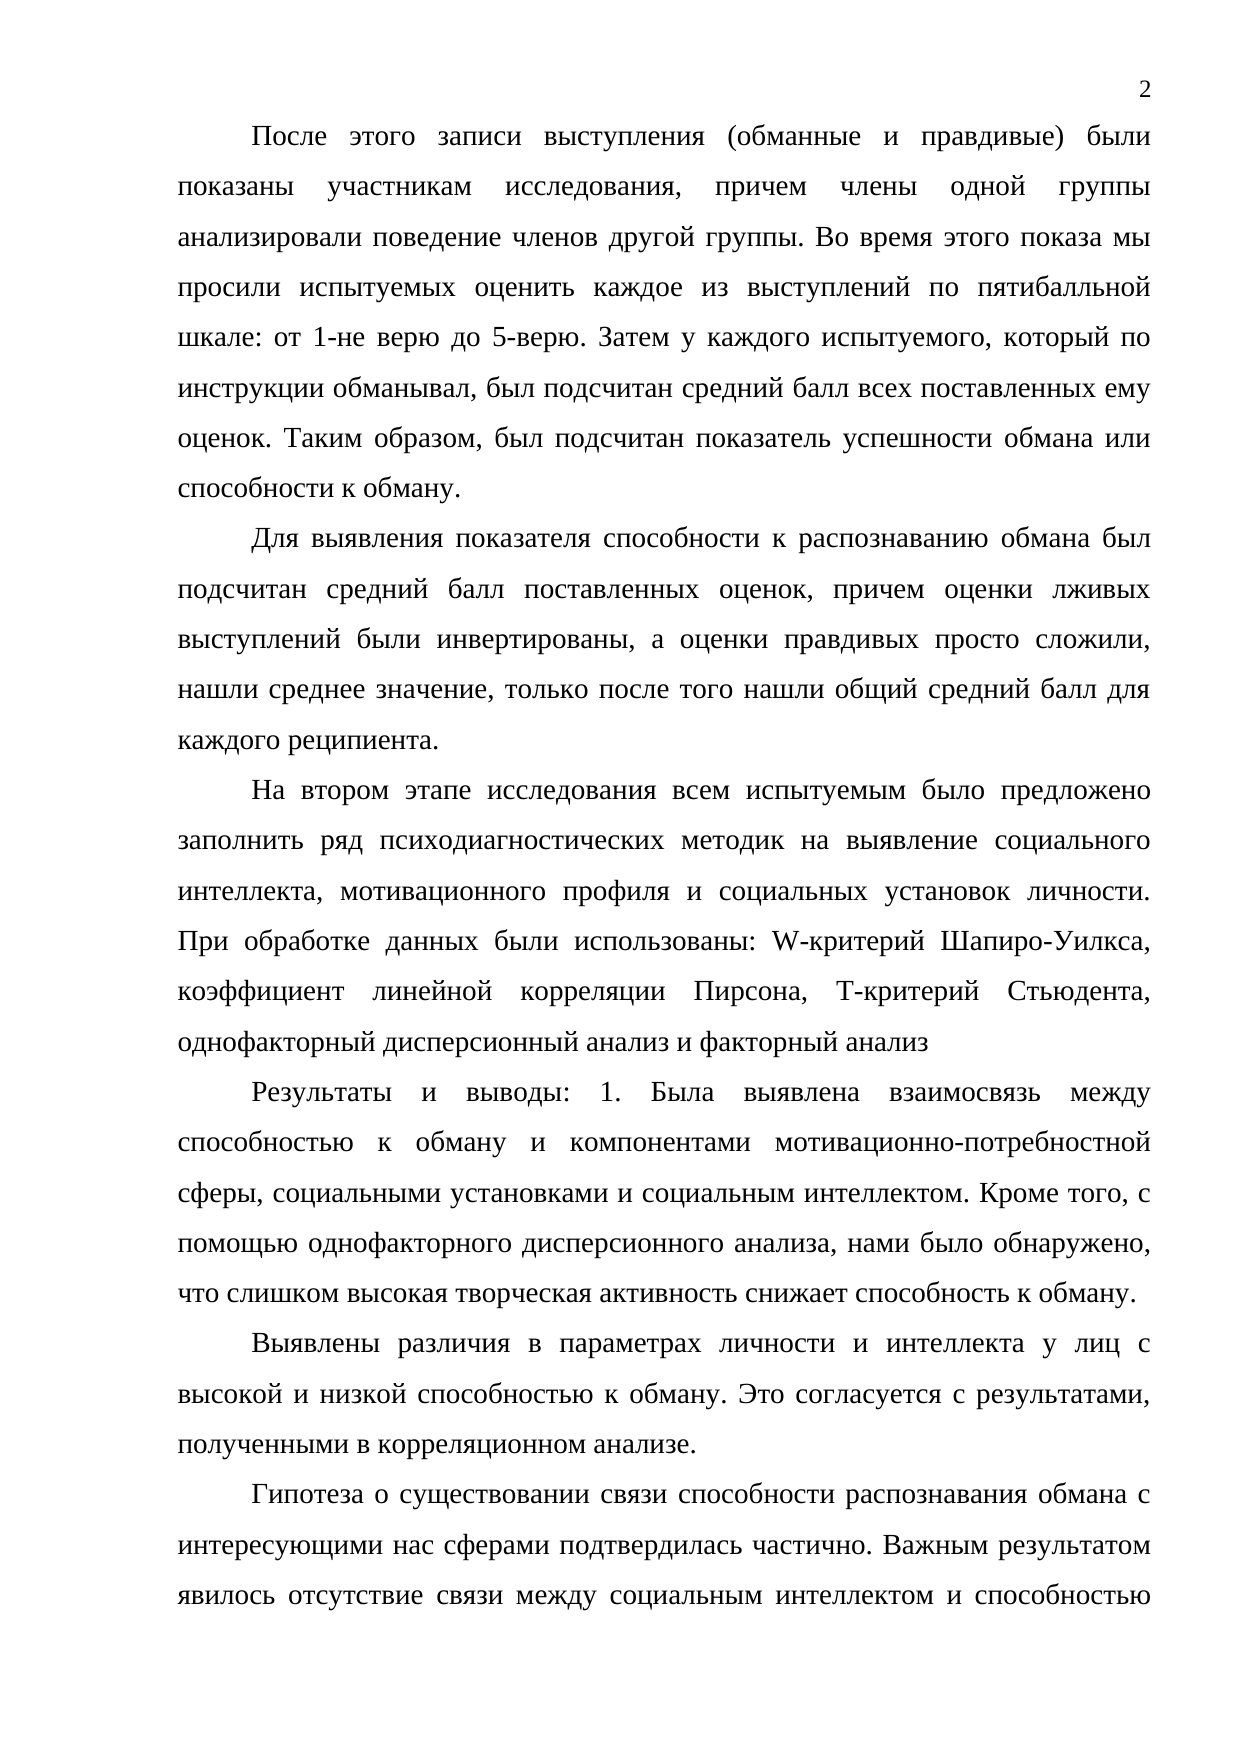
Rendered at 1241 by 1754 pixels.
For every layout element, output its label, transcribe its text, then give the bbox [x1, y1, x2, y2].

text Для выявления показателя способности к распознаванию обмана был подсчитан средний балл поставленных оценок, причем оценки лживых выступлений были инвертированы, а оценки правдивых просто сложили, нашли среднее значение, только после того нашли общий средний балл для каждого реципиента. [177, 521, 1152, 755]
text Результаты и выводы: 1. Была выявлена взаимосвязь между способностью к обману и компонентами мотивационно-потребностной сферы, социальными установками и социальным интеллектом. Кроме того, с помощью однофакторного дисперсионного анализа, нами было обнаружено, что слишком высокая творческая активность снижает способность к обману. [177, 1074, 1152, 1309]
text На втором этапе исследования всем испытуемым было предложено заполнить ряд психодиагностических методик на выявление социального интеллекта, мотивационного профиля и социальных установок личности. При обработке данных были использованы: W-критерий Шапиро-Уилкса, коэффициент линейной корреляции Пирсона, Т-критерий Стьюдента, однофакторный дисперсионный анализ и факторный анализ [177, 772, 1152, 1057]
text Выявлены различия в параметрах личности и интеллекта у лиц с высокой и низкой способностью к обману. Это согласуется с результатами, полученными в корреляционном анализе. [177, 1326, 1152, 1460]
text После этого записи выступления (обманные и правдивые) были показаны участникам исследования, причем члены одной группы анализировали поведение членов другой группы. Во время этого показа мы просили испытуемых оценить каждое из выступлений по пятибалльной шкале: от 1-не верю до 5-верю. Затем у каждого испытуемого, который по инструкции обманывал, был подсчитан средний балл всех поставленных ему оценок. Таким образом, был подсчитан показатель успешности обмана или способности к обману. [177, 118, 1152, 504]
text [177, 1477, 1152, 1611]
